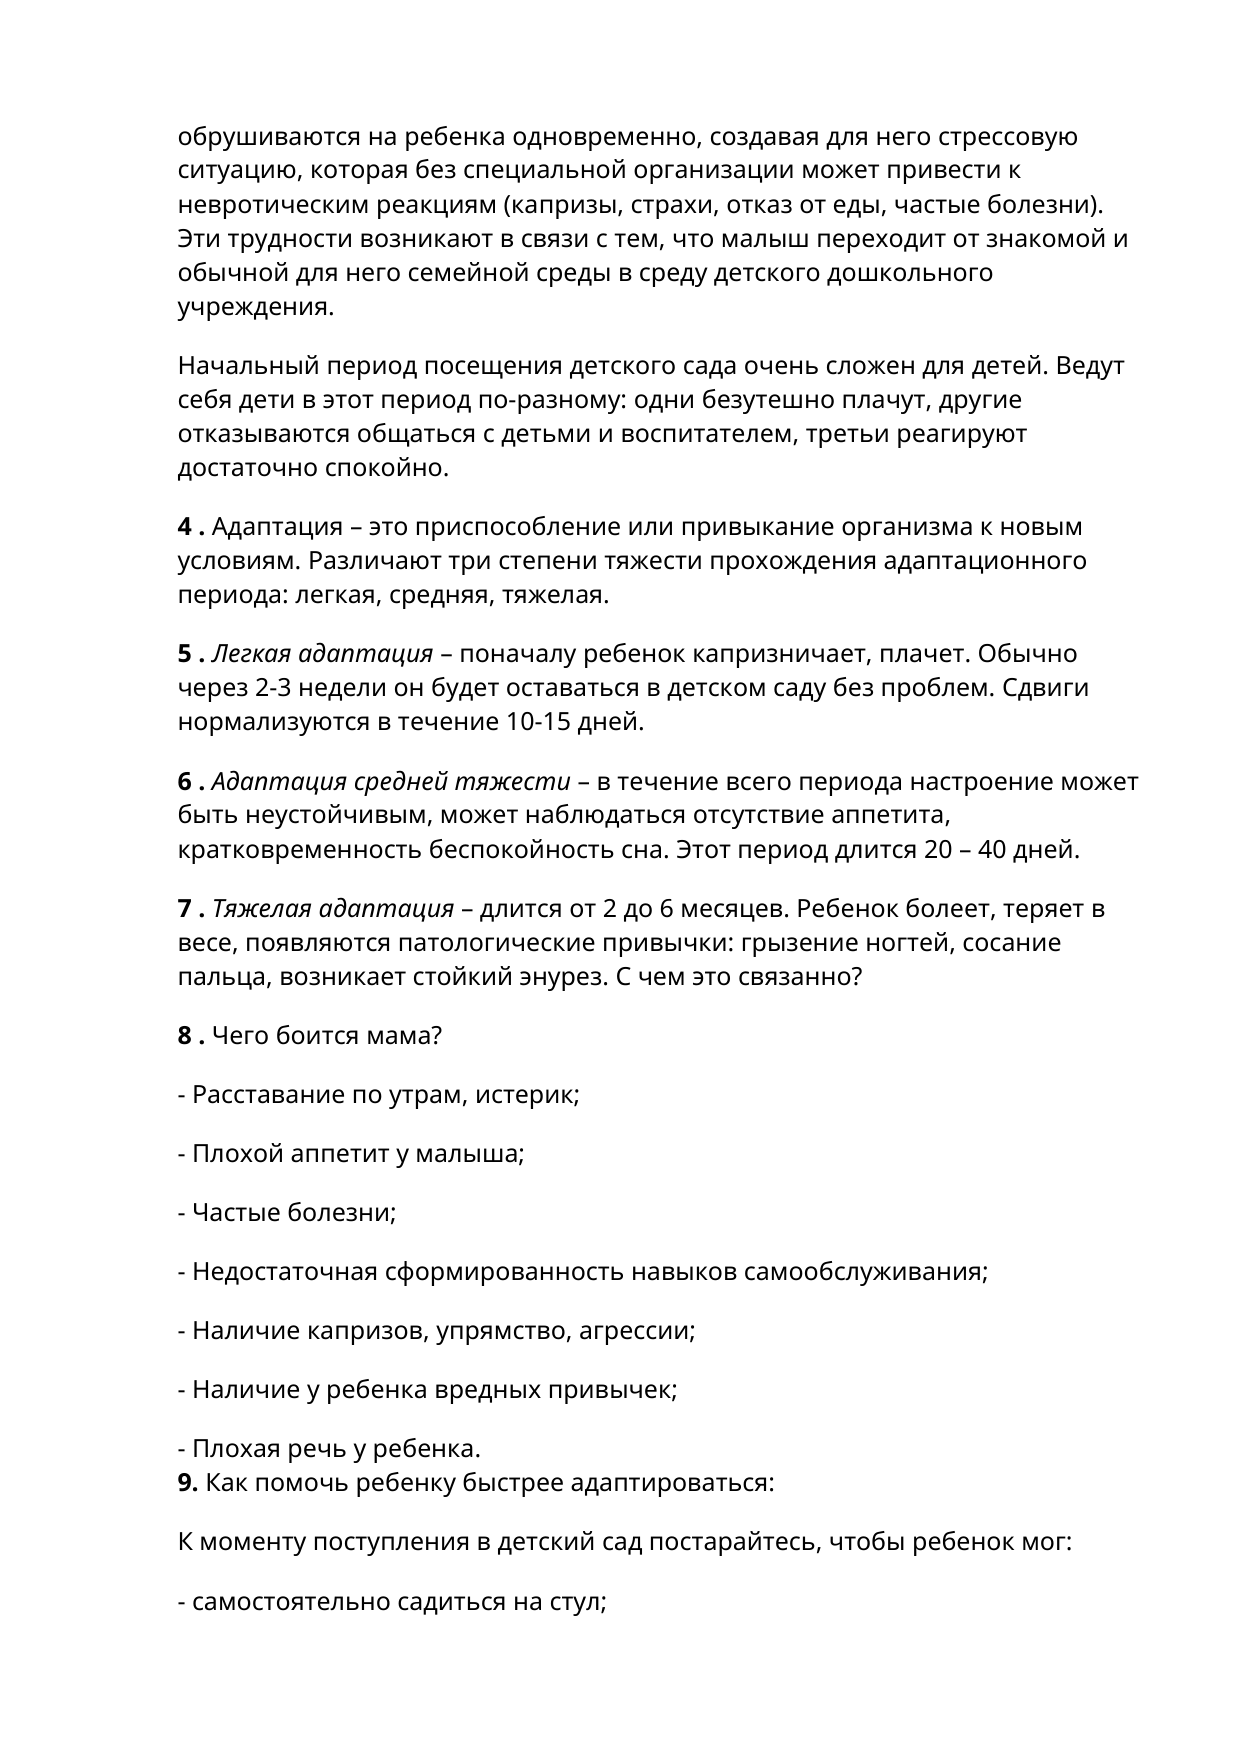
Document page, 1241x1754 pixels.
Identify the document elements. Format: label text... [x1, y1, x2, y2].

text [177, 118, 1152, 322]
text - Частые болезни; [177, 1195, 1152, 1229]
text 6 . Адаптация средней тяжести – в течение всего периода настроение может быть неустойчивым, может наблюдаться отсутствие аппетита, кратковременность беспокойность сна. Этот период длится 20 – 40 дней. [177, 763, 1152, 865]
text - Наличие у ребенка вредных привычек; [177, 1372, 1152, 1406]
text - Расставание по утрам, истерик; [177, 1077, 1152, 1111]
text 7 . Тяжелая адаптация – длится от 2 до 6 месяцев. Ребенок болеет, теряет в весе, появляются патологические привычки: грызение ногтей, сосание пальца, возникает стойкий энурез. С чем это связанно? [177, 890, 1152, 992]
text К моменту поступления в детский сад постарайтесь, чтобы ребенок мог: [177, 1524, 1152, 1558]
text - Плохая речь у ребенка. [177, 1431, 1152, 1465]
text 5 . Легкая адаптация – поначалу ребенок капризничает, плачет. Обычно через 2-3 недели он будет оставаться в детском саду без проблем. Сдвиги нормализуются в течение 10-15 дней. [177, 636, 1152, 738]
text 8 . Чего боится мама? [177, 1017, 1152, 1052]
text 4 . Адаптация – это приспособление или привыкание организма к новым условиям. Различают три степени тяжести прохождения адаптационного периода: легкая, средняя, тяжелая. [177, 509, 1152, 611]
text - Плохой аппетит у малыша; [177, 1136, 1152, 1170]
text Начальный период посещения детского сада очень сложен для детей. Ведут себя дети в этот период по-разному: одни безутешно плачут, другие отказываются общаться с детьми и воспитателем, третьи реагируют достаточно спокойно. [177, 347, 1152, 484]
text - Недостаточная сформированность навыков самообслуживания; [177, 1254, 1152, 1288]
text - самостоятельно садиться на стул; [177, 1583, 1152, 1617]
text - Наличие капризов, упрямство, агрессии; [177, 1313, 1152, 1347]
text 9. Как помочь ребенку быстрее адаптироваться: [177, 1465, 1152, 1499]
